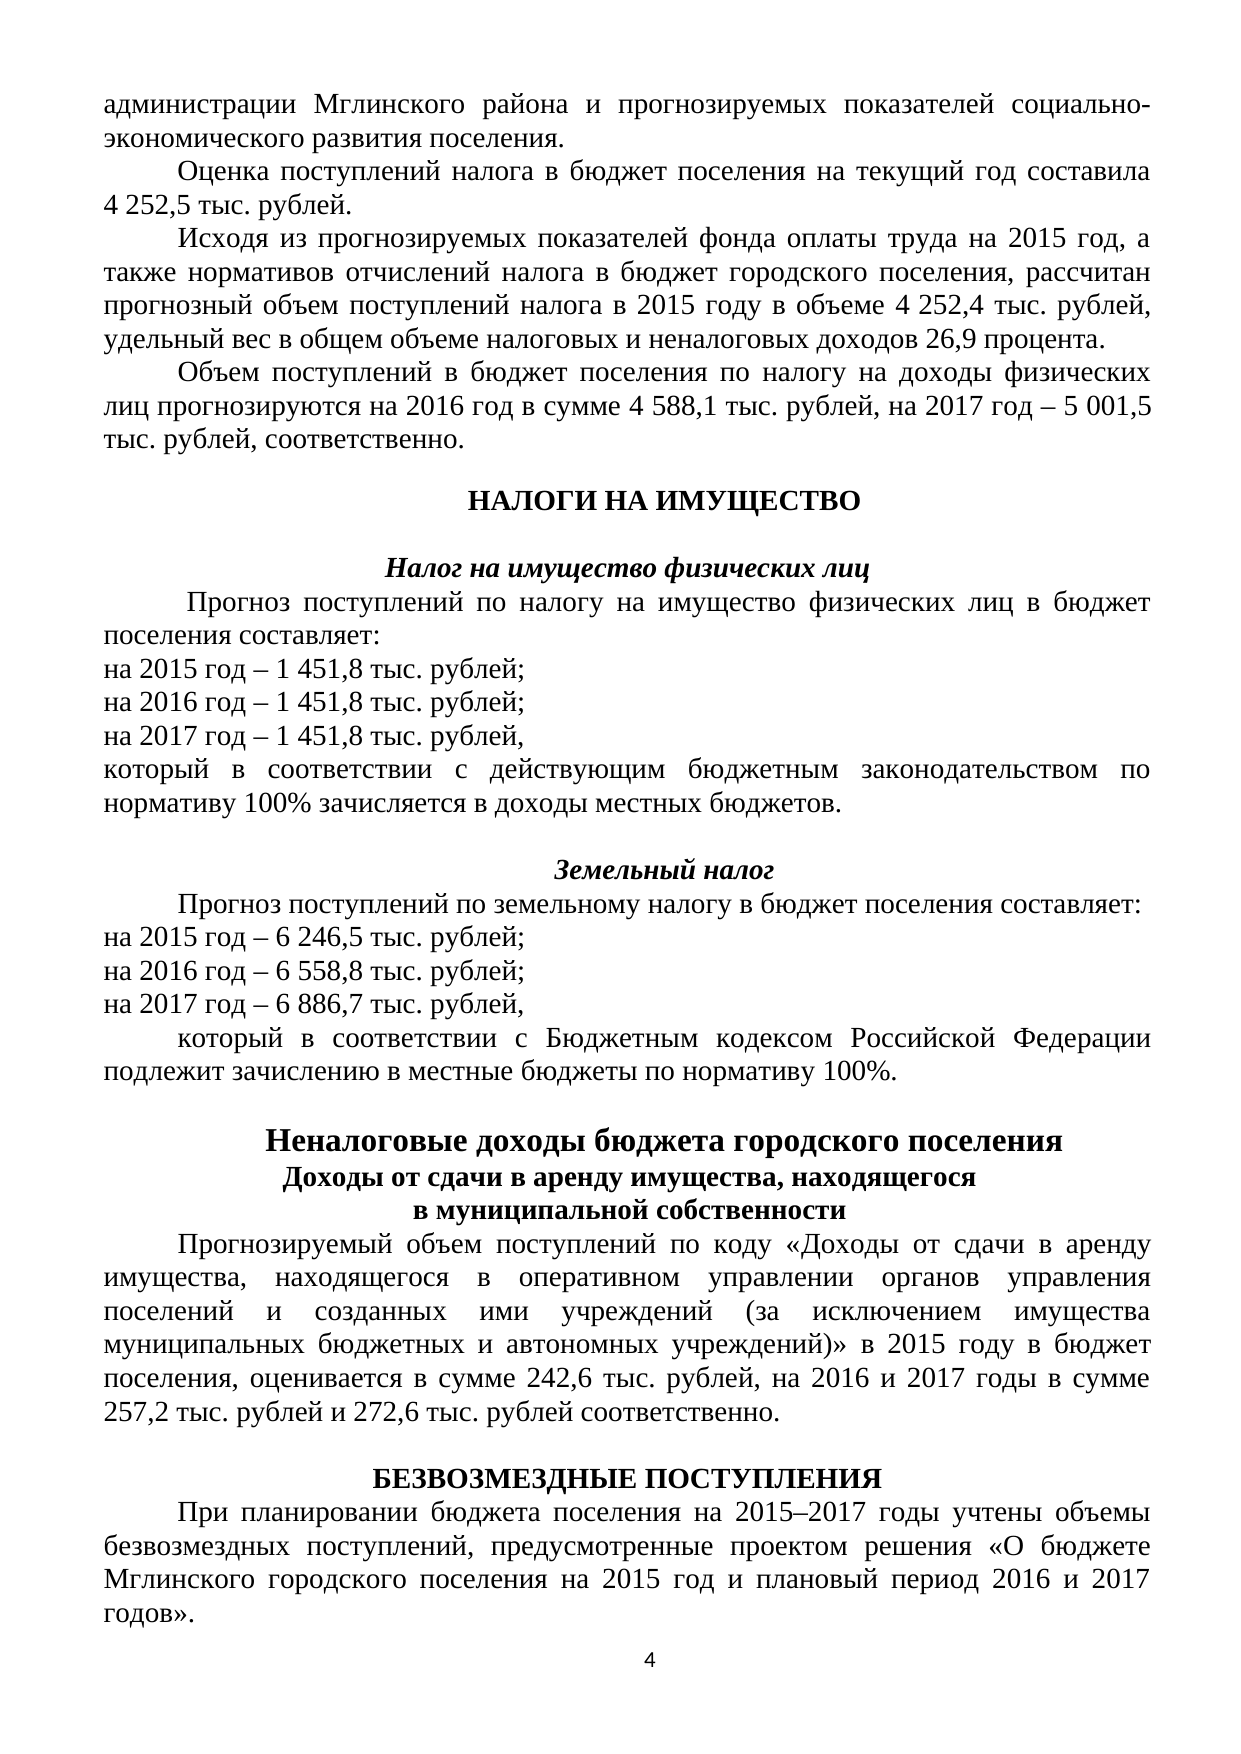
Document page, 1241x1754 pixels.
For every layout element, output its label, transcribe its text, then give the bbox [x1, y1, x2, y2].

text который в соответствии с Бюджетным кодексом Российской Федерации подлежит зачислению в местные бюджеты по нормативу 100%. [103, 1020, 1152, 1087]
text Налог на имущество физических лиц [103, 550, 1152, 584]
text Земельный налог [103, 852, 1152, 886]
text на 2016 год – 6 558,8 тыс. рублей; [103, 953, 1152, 986]
text на 2015 год – 1 451,8 тыс. рублей; [103, 651, 1152, 684]
text При планировании бюджета поселения на 2015–2017 годы учтены объемы безвозмездных поступлений, предусмотренные проектом решения «О бюджете Мглинского городского поселения на 2015 год и плановый период 2016 и 2017 годов». [103, 1494, 1152, 1628]
text Объем поступлений в бюджет поселения по налогу на доходы физических лиц прогнозируются на 2016 год в сумме 4 588,1 тыс. рублей, на 2017 год – 5 001,5 тыс. рублей, соответственно. [103, 354, 1152, 455]
text на 2017 год – 6 886,7 тыс. рублей, [103, 986, 1152, 1020]
text Прогнозируемый объем поступлений по коду «Доходы от сдачи в аренду имущества, находящегося в оперативном управлении органов управления поселений и созданных ими учреждений (за исключением имущества муниципальных бюджетных и автономных учреждений)» в 2015 году в бюджет поселения, оценивается в сумме 242,6 тыс. рублей, на 2016 и 2017 годы в сумме 257,2 тыс. рублей и 272,6 тыс. рублей соответственно. [103, 1226, 1152, 1427]
text НАЛОГИ НА ИМУЩЕСТВО [103, 483, 1152, 517]
text на 2015 год – 6 246,5 тыс. рублей; [103, 919, 1152, 953]
text Оценка поступлений налога в бюджет поселения на текущий год составила 4 252,5 тыс. рублей. [103, 153, 1152, 220]
text Доходы от сдачи в аренду имущества, находящегося в муниципальной собственности [103, 1159, 1156, 1226]
text Неналоговые доходы бюджета городского поселения [103, 1121, 1152, 1159]
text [103, 86, 1152, 153]
text БЕЗВОЗМЕЗДНЫЕ ПОСТУПЛЕНИЯ [103, 1461, 1152, 1494]
text на 2017 год – 1 451,8 тыс. рублей, [103, 718, 1152, 752]
text на 2016 год – 1 451,8 тыс. рублей; [103, 684, 1152, 718]
text Исходя из прогнозируемых показателей фонда оплаты труда на 2015 год, а также нормативов отчислений налога в бюджет городского поселения, рассчитан прогнозный объем поступлений налога в 2015 году в объеме 4 252,4 тыс. рублей, удельный вес в общем объеме налоговых и неналоговых доходов 26,9 процента. [103, 220, 1152, 354]
text который в соответствии с действующим бюджетным законодательством по нормативу 100% зачисляется в доходы местных бюджетов. [103, 752, 1152, 819]
text Прогноз поступлений по земельному налогу в бюджет поселения составляет: [103, 886, 1152, 919]
text Прогноз поступлений по налогу на имущество физических лиц в бюджет поселения составляет: [103, 584, 1152, 651]
